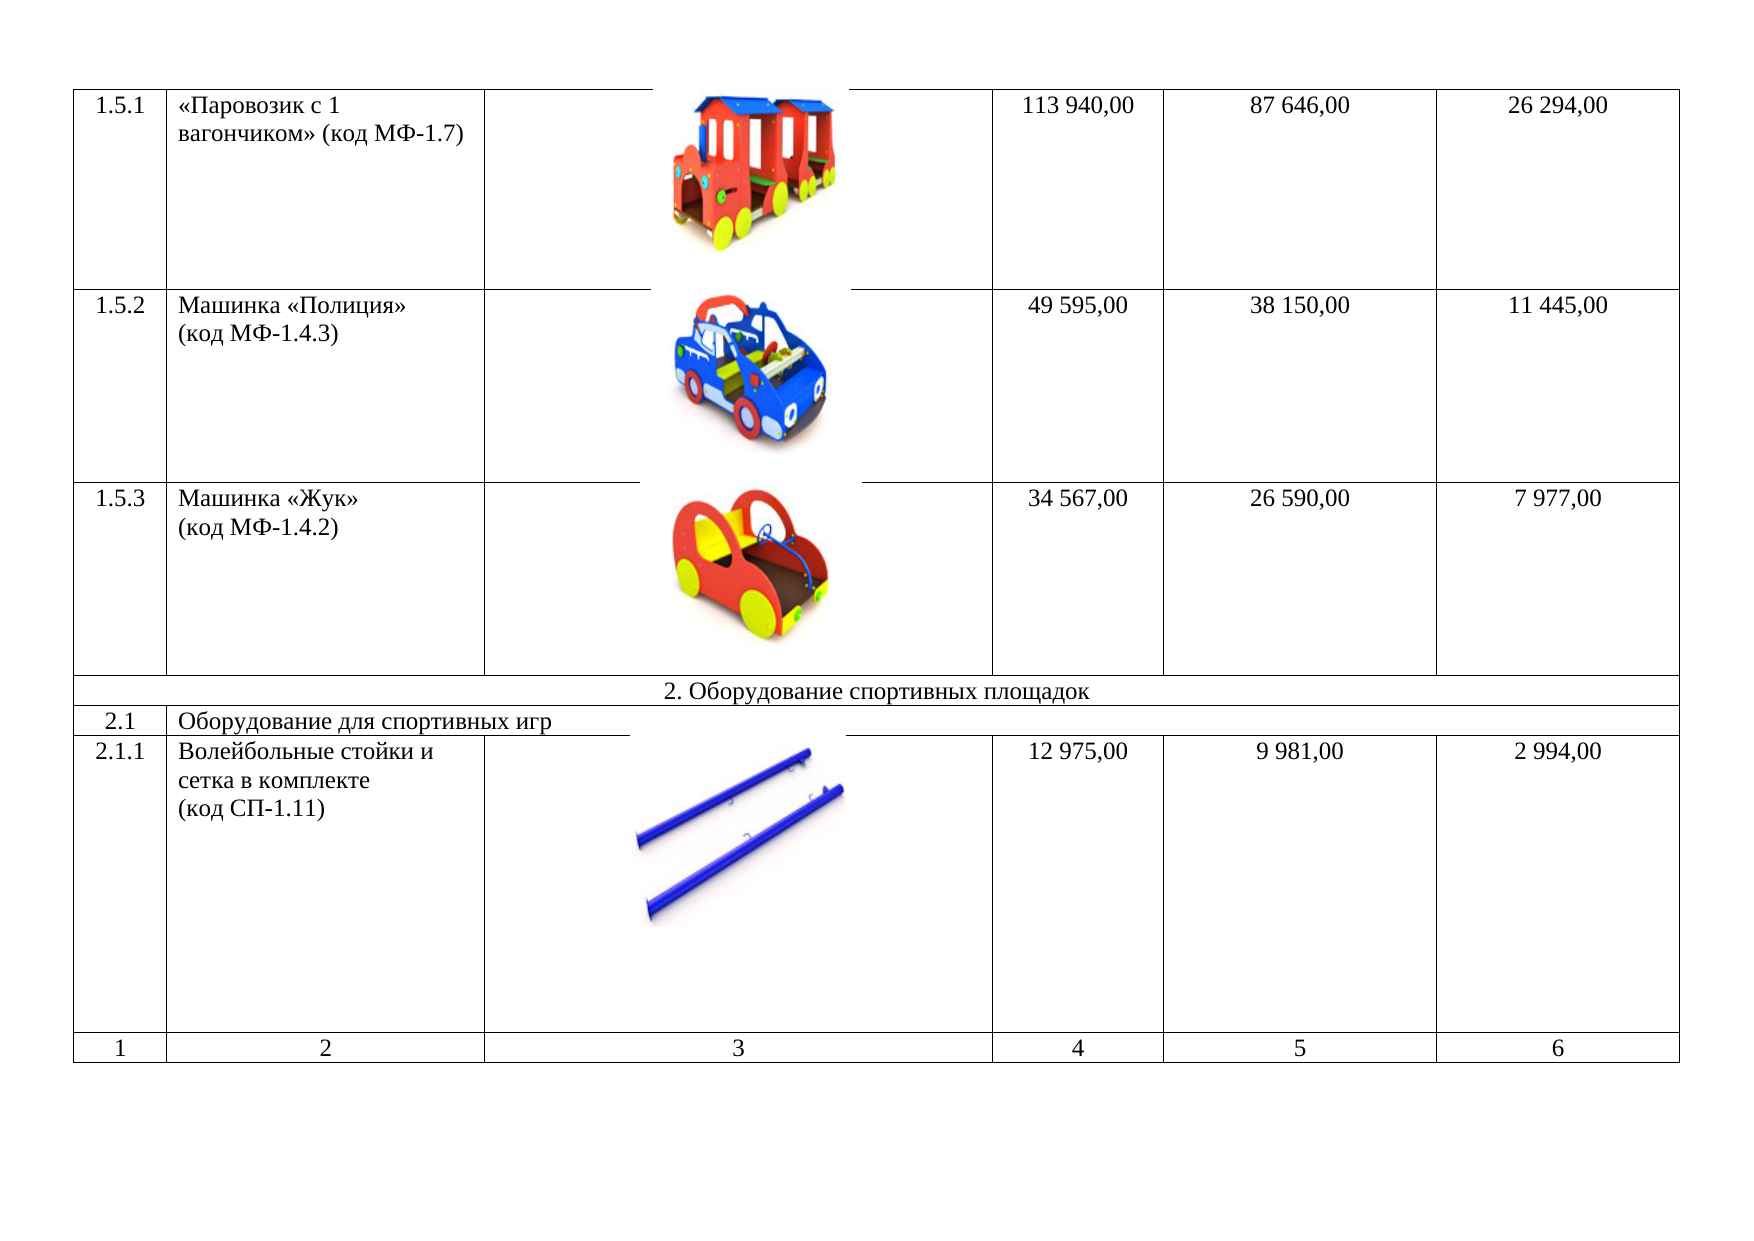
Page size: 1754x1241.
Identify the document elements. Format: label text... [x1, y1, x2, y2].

table_cell 1.5.1 [74, 90, 166, 289]
table_cell 26 294,00 [1437, 90, 1679, 289]
table_cell 5 [1164, 1033, 1436, 1062]
table_cell 26 590,00 [1164, 483, 1436, 675]
picture [653, 89, 849, 260]
table_cell «Паровозик с 1 вагончиком» (код МФ-1.7) [167, 90, 484, 289]
table_cell 87 646,00 [1164, 90, 1436, 289]
table_cell 12 975,00 [993, 736, 1163, 1032]
table_cell 2. Оборудование спортивных площадок [74, 676, 1679, 705]
table_cell 7 977,00 [1437, 483, 1679, 675]
table_cell 2.1.1 [74, 736, 166, 1032]
table_cell 6 [1437, 1033, 1679, 1062]
table_cell 38 150,00 [1164, 290, 1436, 482]
table_cell Волейбольные стойки и сетка в комплекте (код СП-1.11) [167, 736, 484, 1032]
table_cell 49 595,00 [993, 290, 1163, 482]
table_cell [485, 736, 992, 1032]
picture [651, 289, 851, 454]
table_cell 1.5.2 [74, 290, 166, 482]
table_cell 34 567,00 [993, 483, 1163, 675]
table_cell [485, 90, 992, 289]
table_cell 1 [74, 1033, 166, 1062]
table_cell [485, 290, 992, 482]
table_cell 2.1 [74, 706, 166, 735]
table_cell Машинка «Жук» (код МФ-1.4.2) [167, 483, 484, 675]
table_cell 1.5.3 [74, 483, 166, 675]
table_cell Машинка «Полиция» (код МФ-1.4.3) [167, 290, 484, 482]
picture [640, 482, 862, 647]
table_cell 9 981,00 [1164, 736, 1436, 1032]
table_cell 3 [485, 1033, 992, 1062]
table_cell 2 994,00 [1437, 736, 1679, 1032]
table_cell 2 [167, 1033, 484, 1062]
table_cell 4 [993, 1033, 1163, 1062]
table_cell Оборудование для спортивных игр [167, 706, 1679, 735]
picture [630, 735, 846, 927]
table_cell [485, 483, 992, 675]
table_cell 113 940,00 [993, 90, 1163, 289]
table_cell 11 445,00 [1437, 290, 1679, 482]
